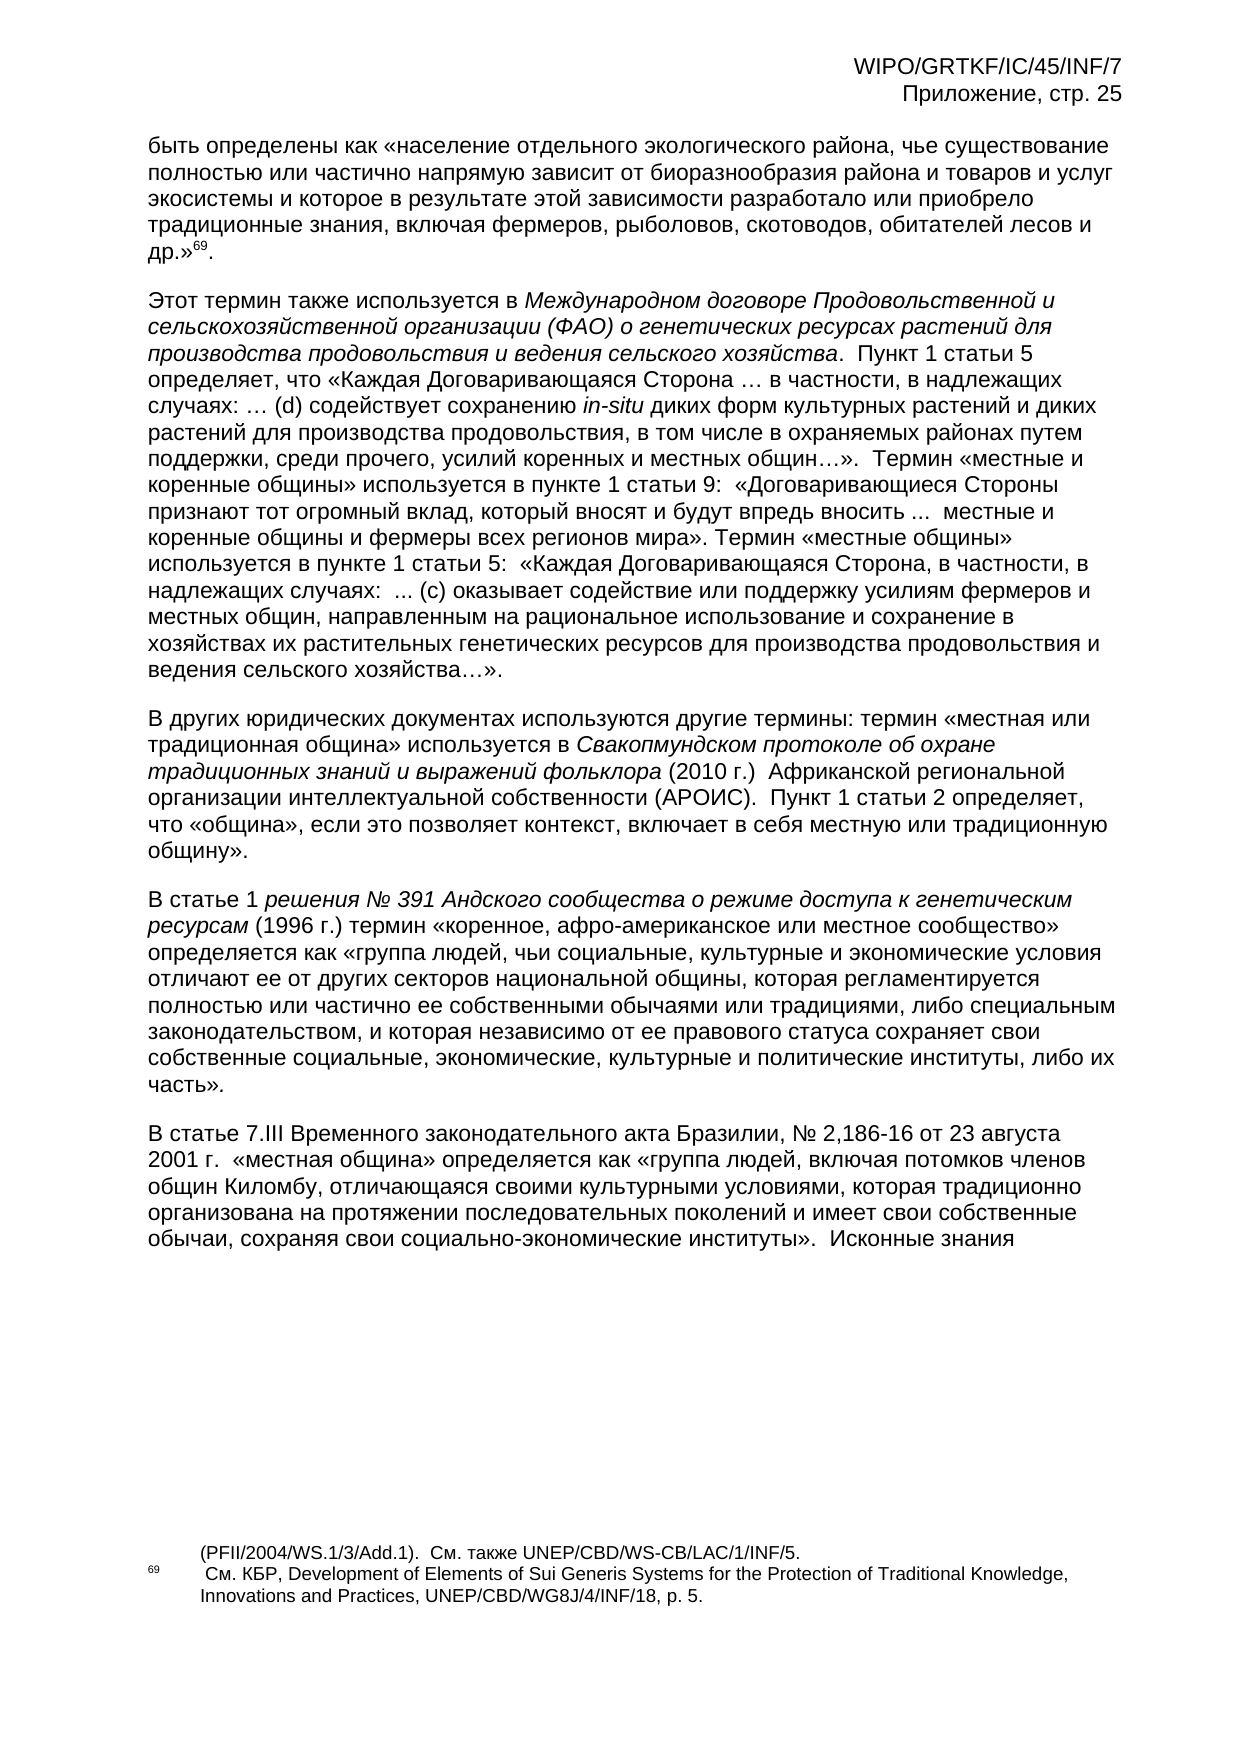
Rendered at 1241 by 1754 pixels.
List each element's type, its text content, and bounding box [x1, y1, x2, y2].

text В статье 7.III Временного законодательного акта Бразилии, № 2,186-16 от 23 августа 2001 г. «местная община» определяется как «группа людей, включая потомков членов общин Киломбу, отличающаяся своими культурными условиями, которая традиционно организована на протяжении последовательных поколений и имеет свои собственные обычаи, сохраняя свои социально-экономические институты». Исконные знания [148, 1120, 1122, 1252]
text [148, 132, 1122, 264]
text В статье 1 решения № 391 Андского сообщества о режиме доступа к генетическим ресурсам (1996 г.) термин «коренное, афро-американское или местное сообщество» определяется как «группа людей, чьи социальные, культурные и экономические условия отличают ее от других секторов национальной общины, которая регламентируется полностью или частично ее собственными обычаями или традициями, либо специальным законодательством, и которая независимо от ее правового статуса сохраняет свои собственные социальные, экономические, культурные и политические институты, либо их часть». [148, 886, 1122, 1097]
text В других юридических документах используются другие термины: термин «местная или традиционная община» используется в Свакопмундском протоколе об охране традиционных знаний и выражений фольклора (2010 г.) Африканской региональной организации интеллектуальной собственности (АРОИС). Пункт 1 статьи 2 определяет, что «община», если это позволяет контекст, включает в себя местную или традиционную общину». [148, 705, 1122, 863]
text Этот термин также используется в Международном договоре Продовольственной и сельскохозяйственной организации (ФАО) о генетических ресурсах растений для производства продовольствия и ведения сельского хозяйства. Пункт 1 статьи 5 определяет, что «Каждая Договаривающаяся Сторона … в частности, в надлежащих случаях: … (d) содействует сохранению in-situ диких форм культурных растений и диких растений для производства продовольствия, в том числе в охраняемых районах путем поддержки, среди прочего, усилий коренных и местных общин…». Термин «местные и коренные общины» используется в пункте 1 статьи 9: «Договаривающиеся Стороны признают тот огромный вклад, который вносят и будут впредь вносить ... местные и коренные общины и фермеры всех регионов мира». Термин «местные общины» используется в пункте 1 статьи 5: «Каждая Договаривающаяся Сторона, в частности, в надлежащих случаях: ... (c) оказывает содействие или поддержку усилиям фермеров и местных общин, направленным на рациональное использование и сохранение в хозяйствах их растительных генетических ресурсов для производства продовольствия и ведения сельского хозяйства…». [148, 287, 1122, 682]
